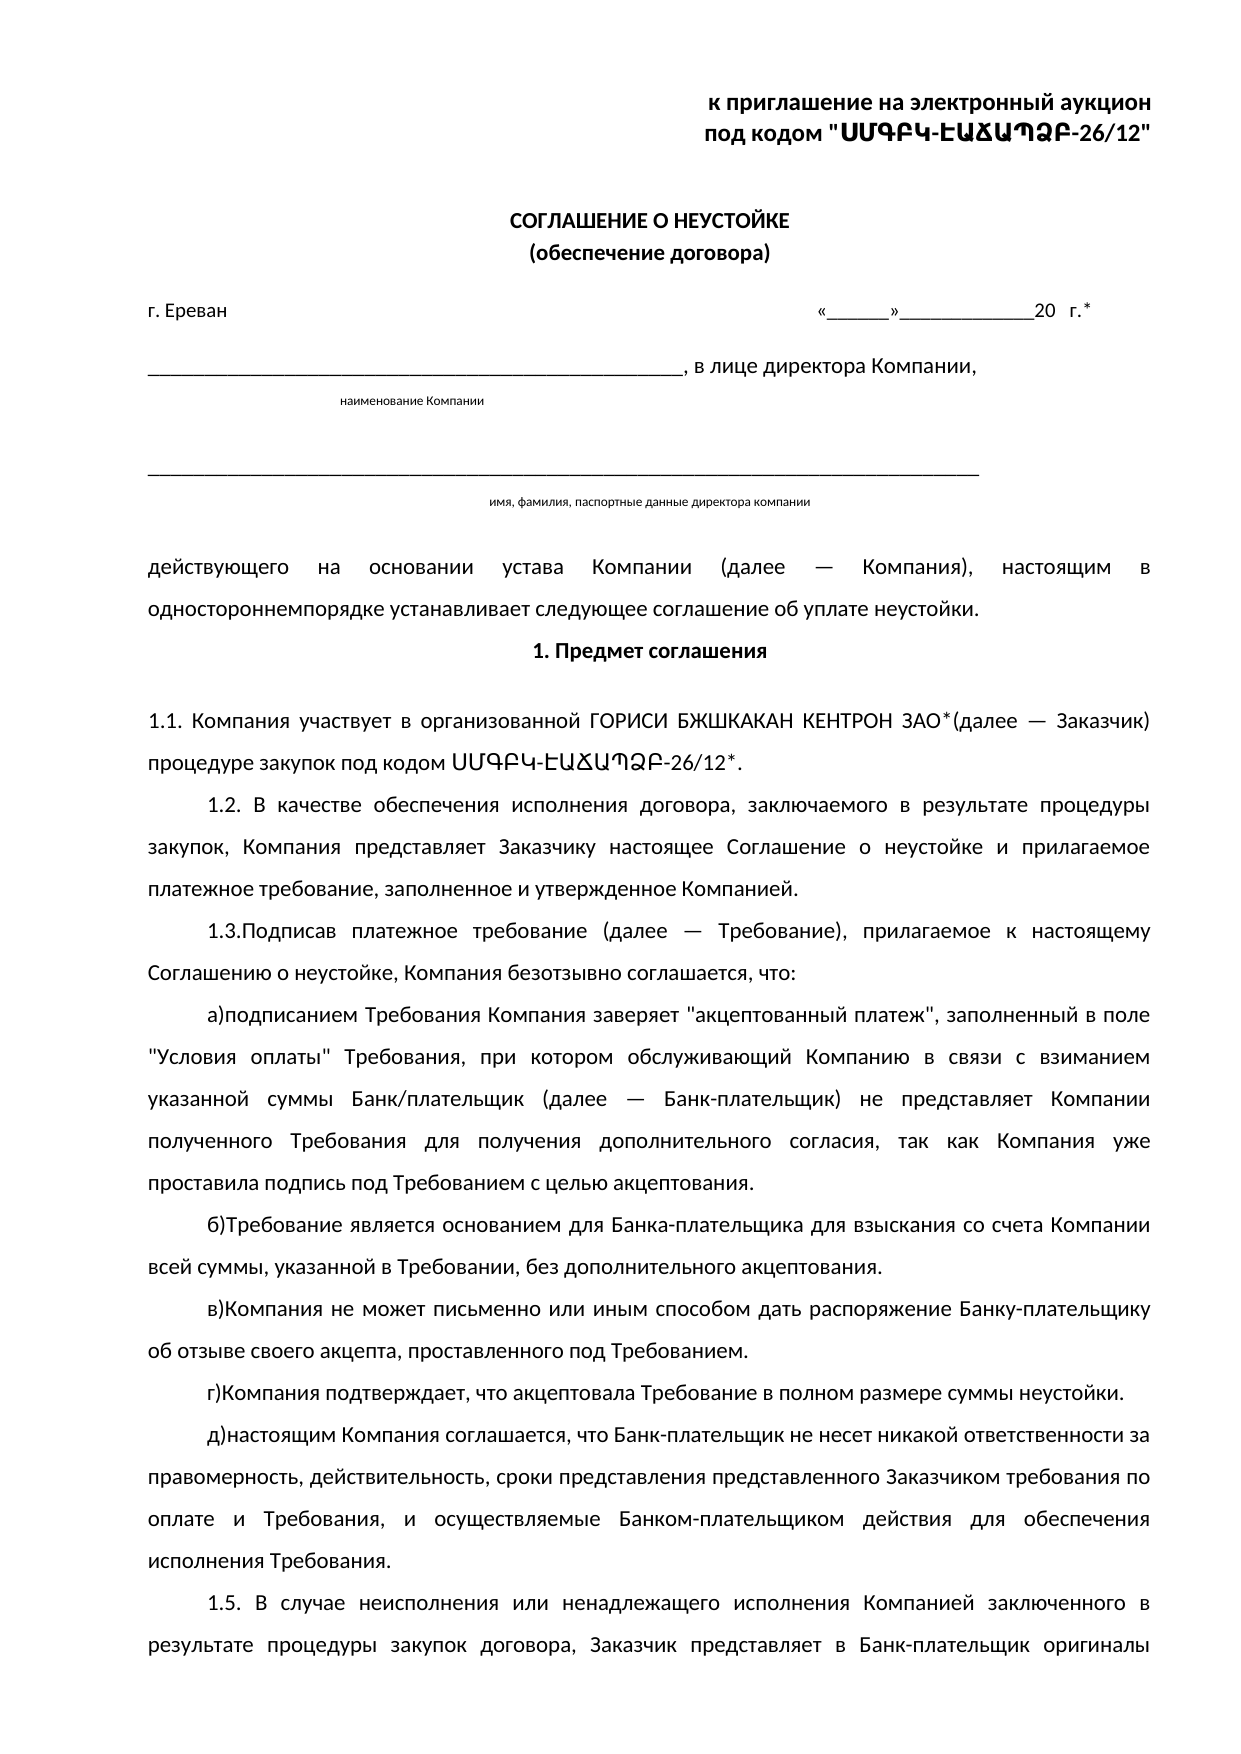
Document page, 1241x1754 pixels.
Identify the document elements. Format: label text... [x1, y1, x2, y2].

text в)Компания не может письменно или иным способом дать распоряжение Банку-плательщику об отзыве своего акцепта, проставленного под Требованием. [148, 1294, 1152, 1364]
text г)Компания подтверждает, что акцептовала Требование в полном размере суммы неустойки. [148, 1378, 1152, 1406]
text (обеспечение договора) [148, 238, 1152, 266]
text д)настоящим Компания соглашается, что Банк-плательщик не несет никакой ответственности за правомерность, действительность, сроки представления представленного Заказчиком требования по оплате и Требования, и осуществляемые Банком-плательщиком действия для обеспечения исполнения Требования. [148, 1420, 1152, 1574]
text СОГЛАШЕНИЕ О НЕУСТОЙКЕ [148, 206, 1152, 234]
text б)Требование является основанием для Банка-плательщика для взыскания со счета Компании всей суммы, указанной в Требовании, без дополнительного акцептования. [148, 1210, 1152, 1280]
text имя, фамилия, паспортные данные директора компании [148, 494, 1152, 522]
text 1.2. В качестве обеспечения исполнения договора, заключаемого в результате процедуры закупок, Компания представляет Заказчику настоящее Соглашение о неустойке и прилагаемое платежное требование, заполненное и утвержденное Компанией. [148, 790, 1152, 902]
text наименование Компании [340, 393, 1152, 421]
text под кодом "ՍՄԳԲԿ-ԷԱՃԱՊՁԲ-26/12" [148, 117, 1152, 147]
table_header «______»_____________20 г.* [635, 297, 1104, 351]
text а)подписанием Требования Компания заверяет "акцептованный платеж", заполненный в поле "Условия оплаты" Требования, при котором обслуживающий Компанию в связи с взиманием указанной суммы Банк/плательщик (далее — Банк-плательщик) не представляет Компании полученного Требования для получения дополнительного согласия, так как Компания уже проставила подпись под Требованием с целью акцептования. [148, 1000, 1152, 1196]
text _______________________________________________, в лице директора Компании, [148, 351, 1152, 379]
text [148, 1588, 1152, 1658]
text к приглашение на электронный аукцион [177, 86, 1152, 117]
text действующего на основании устава Компании (далее — Компания), настоящим в одностороннемпорядке устанавливает следующее соглашение об уплате неустойки. [148, 552, 1152, 622]
text _________________________________________________________________________ [148, 452, 1152, 480]
text 1. Предмет соглашения [148, 636, 1152, 664]
table_header г. Ереван [136, 297, 635, 351]
text 1.3.Подписав платежное требование (далее — Требование), прилагаемое к настоящему Соглашению о неустойке, Компания безотзывно соглашается, что: [148, 916, 1152, 986]
text 1.1. Компания участвует в организованной ГОРИСИ БЖШКАКАН КЕНТРОН ЗАО*(далее — Заказчик) процедуре закупок под кодом ՍՄԳԲԿ-ԷԱՃԱՊՁԲ-26/12*. [148, 706, 1152, 776]
